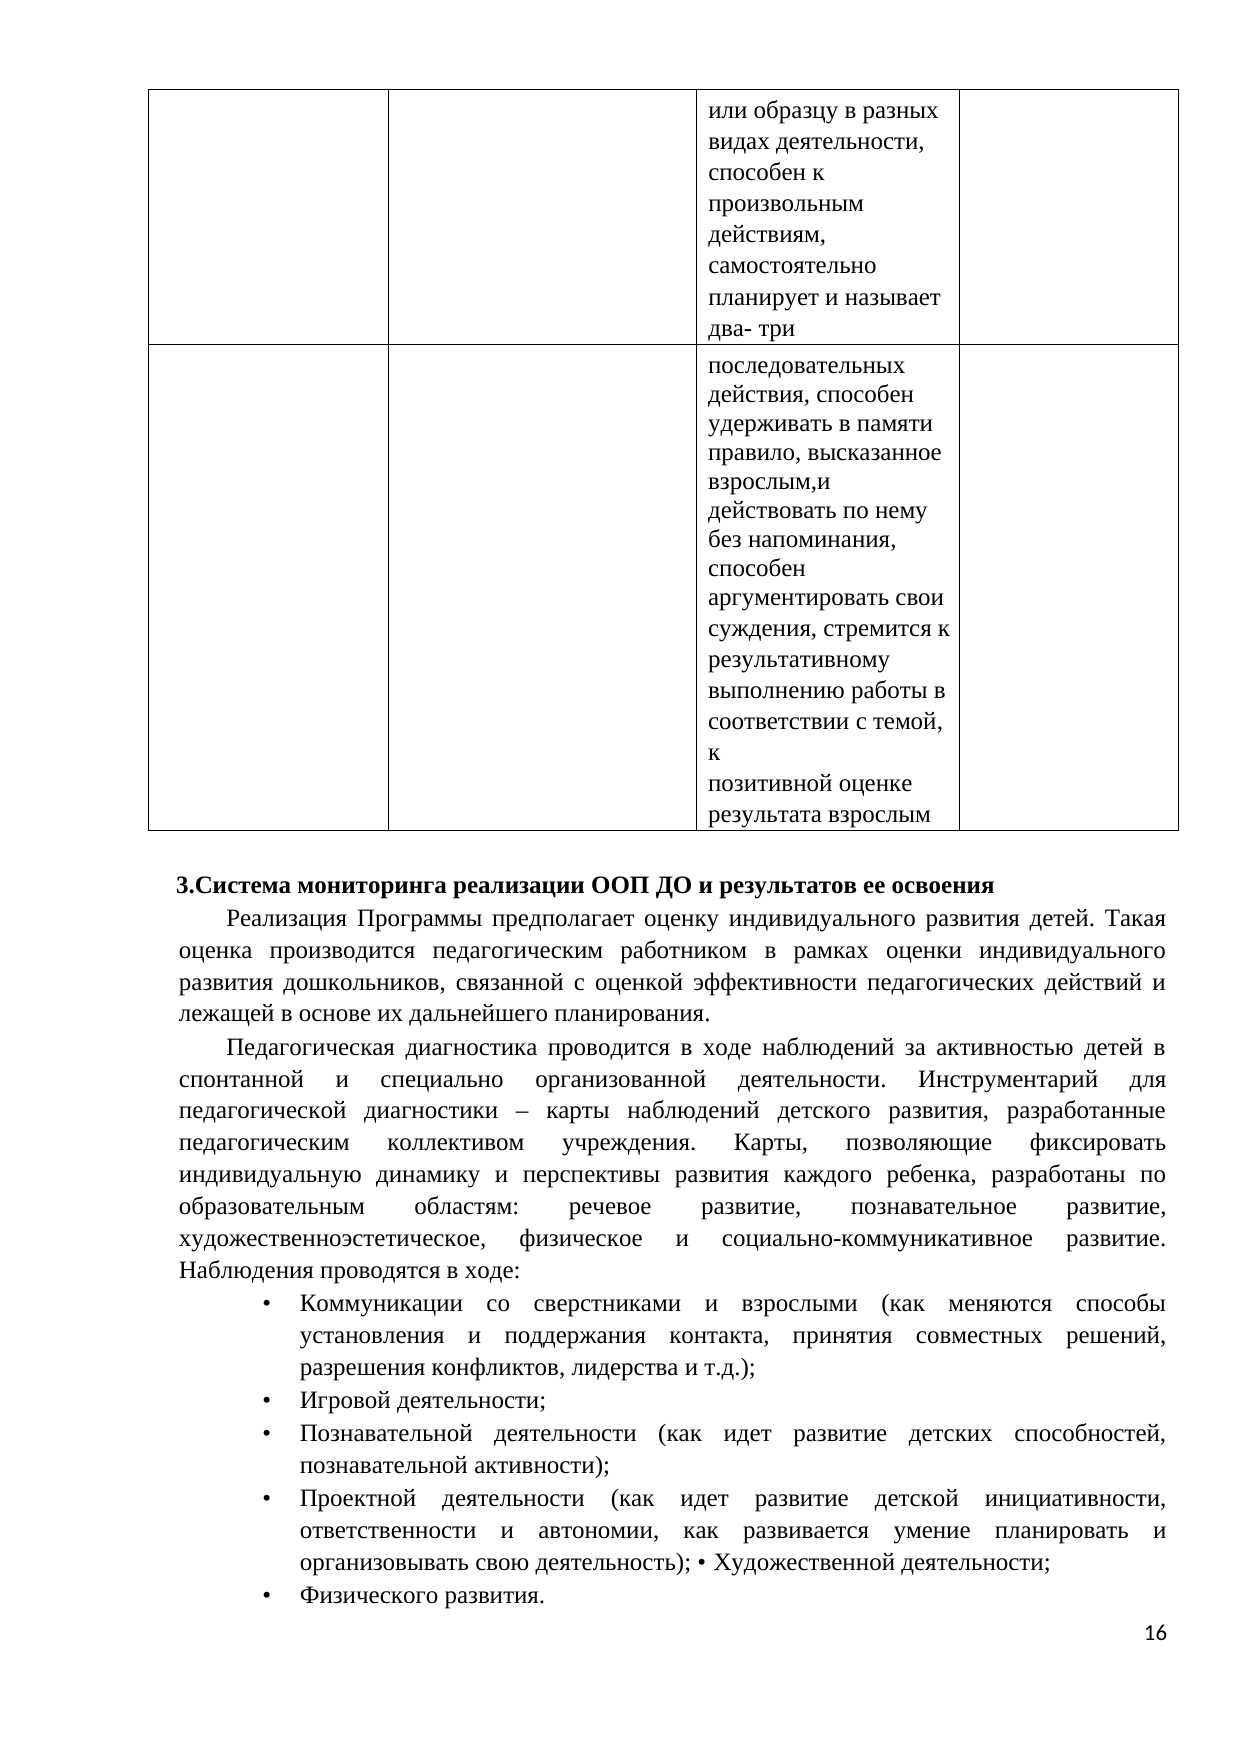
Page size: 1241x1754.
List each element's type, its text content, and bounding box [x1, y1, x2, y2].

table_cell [697, 90, 959, 344]
list Познавательной деятельности (как идет развитие детских способностей, познавательной активности); [262, 1418, 1167, 1479]
table_cell [149, 345, 388, 830]
table_cell [960, 345, 1178, 830]
table_cell [389, 345, 696, 830]
list Проектной деятельности (как идет развитие детской инициативности, ответственности и автономии, как развивается умение планировать и организовывать свою деятельность); • Художественной деятельности; [262, 1483, 1167, 1576]
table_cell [149, 90, 388, 344]
table_cell последовательных действия, способен удерживать в памяти правило, высказанное взрослым,и действовать по нему без напоминания, способен аргументировать свои суждения, стремится к результативному выполнению работы в соответствии с темой, к позитивной оценке результата взрослым [697, 345, 959, 830]
text Реализация Программы предполагает оценку индивидуального развития детей. Такая оценка производится педагогическим работником в рамках оценки индивидуального развития дошкольников, связанной с оценкой эффективности педагогических действий и лежащей в основе их дальнейшего планирования. [179, 903, 1167, 1027]
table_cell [960, 90, 1178, 344]
list Игровой деятельности; [262, 1385, 1167, 1414]
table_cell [389, 90, 696, 344]
text 3.Система мониторинга реализации ООП ДО и результатов ее освоения [176, 870, 1173, 899]
list Коммуникации со сверстниками и взрослыми (как меняются способы установления и поддержания контакта, принятия совместных решений, разрешения конфликтов, лидерства и т.д.); [262, 1288, 1167, 1381]
list Физического развития. [262, 1581, 1167, 1609]
text Педагогическая диагностика проводится в ходе наблюдений за активностью детей в спонтанной и специально организованной деятельности. Инструментарий для педагогической диагностики – карты наблюдений детского развития, разработанные педагогическим коллективом учреждения. Карты, позволяющие фиксировать индивидуальную динамику и перспективы развития каждого ребенка, разработаны по образовательным областям: речевое развитие, познавательное развитие, художественноэстетическое, физическое и социально-коммуникативное развитие. Наблюдения проводятся в ходе: [179, 1032, 1167, 1284]
